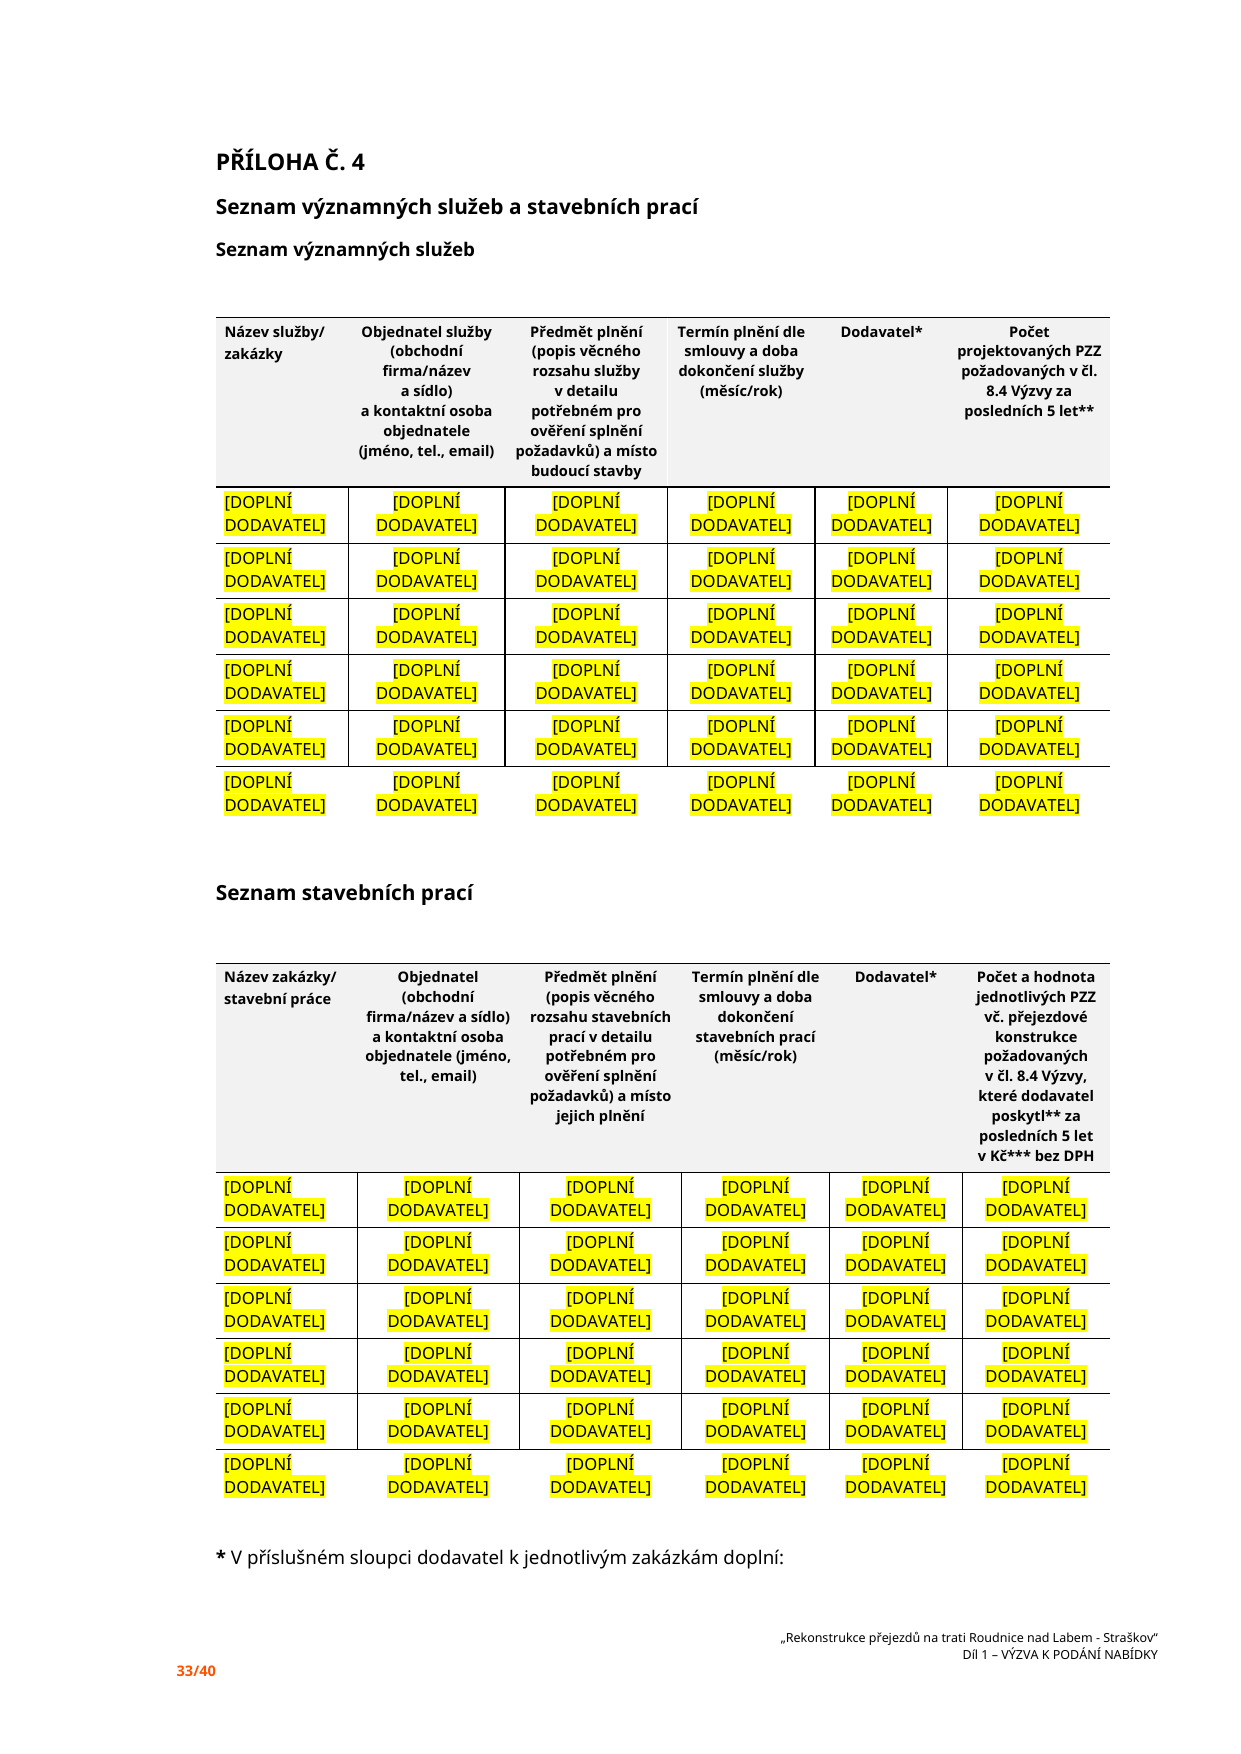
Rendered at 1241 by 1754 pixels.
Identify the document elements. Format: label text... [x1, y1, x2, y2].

text Seznam významných služeb [216, 236, 1122, 262]
table_header Počet projektovaných PZZ požadovaných v čl. 8.4 Výzvy za posledních 5 let** [948, 318, 1110, 486]
table_cell [DOPLNÍ DODAVATEL] [216, 1394, 357, 1449]
table_cell [DOPLNÍ DODAVATEL] [358, 1228, 519, 1282]
table_cell [DOPLNÍ DODAVATEL] [682, 1450, 829, 1504]
table_cell [DOPLNÍ DODAVATEL] [216, 1284, 357, 1338]
table_cell [DOPLNÍ DODAVATEL] [668, 544, 814, 598]
table_cell [DOPLNÍ DODAVATEL] [668, 767, 815, 822]
table_cell [DOPLNÍ DODAVATEL] [216, 767, 348, 822]
table_cell [DOPLNÍ DODAVATEL] [506, 544, 667, 598]
table_cell [DOPLNÍ DODAVATEL] [830, 1394, 962, 1449]
table_cell [DOPLNÍ DODAVATEL] [963, 1284, 1110, 1338]
table_cell [DOPLNÍ DODAVATEL] [816, 544, 947, 598]
table_cell [DOPLNÍ DODAVATEL] [816, 488, 947, 542]
table_cell [DOPLNÍ DODAVATEL] [682, 1394, 829, 1449]
table_cell [DOPLNÍ DODAVATEL] [815, 767, 948, 822]
table_cell [DOPLNÍ DODAVATEL] [349, 599, 504, 654]
table_cell [DOPLNÍ DODAVATEL] [816, 711, 947, 766]
table_cell [DOPLNÍ DODAVATEL] [216, 544, 348, 598]
table_header Počet a hodnota jednotlivých PZZ vč. přejezdové konstrukce požadovaných v čl. 8.4 Výzvy, které dodavatel poskytl** za posledních 5 let v Kč*** bez DPH [962, 964, 1110, 1172]
table_cell [DOPLNÍ DODAVATEL] [216, 599, 348, 654]
table_cell [DOPLNÍ DODAVATEL] [520, 1339, 681, 1393]
table_cell [DOPLNÍ DODAVATEL] [948, 488, 1110, 542]
table_cell [DOPLNÍ DODAVATEL] [816, 655, 947, 710]
table_cell [DOPLNÍ DODAVATEL] [216, 1339, 357, 1393]
table_cell [DOPLNÍ DODAVATEL] [349, 488, 504, 542]
table_cell [DOPLNÍ DODAVATEL] [520, 1284, 681, 1338]
table_cell [DOPLNÍ DODAVATEL] [349, 711, 504, 766]
text Seznam významných služeb a stavebních prací [216, 192, 1122, 221]
table_header Termín plnění dle smlouvy a doba dokončení služby (měsíc/rok) [668, 318, 815, 486]
table_cell [DOPLNÍ DODAVATEL] [216, 1173, 357, 1227]
table_cell [DOPLNÍ DODAVATEL] [520, 1394, 681, 1449]
table_cell [DOPLNÍ DODAVATEL] [506, 599, 667, 654]
table_cell [DOPLNÍ DODAVATEL] [830, 1339, 962, 1393]
table_cell [DOPLNÍ DODAVATEL] [358, 1173, 519, 1227]
table_cell [DOPLNÍ DODAVATEL] [349, 544, 504, 598]
table_cell [DOPLNÍ DODAVATEL] [682, 1339, 829, 1393]
table_header Objednatel (obchodní firma/název a sídlo) a kontaktní osoba objednatele (jméno, tel., email) [357, 964, 519, 1172]
table_header Objednatel služby (obchodní firma/název a sídlo) a kontaktní osoba objednatele (jméno, tel., email) [348, 318, 505, 486]
table_cell [DOPLNÍ DODAVATEL] [505, 767, 667, 822]
text * V příslušném sloupci dodavatel k jednotlivým zakázkám doplní: [216, 1544, 1122, 1570]
table_cell [DOPLNÍ DODAVATEL] [506, 711, 667, 766]
table_cell [DOPLNÍ DODAVATEL] [830, 1284, 962, 1338]
table_cell [DOPLNÍ DODAVATEL] [358, 1339, 519, 1393]
table_cell [DOPLNÍ DODAVATEL] [358, 1394, 519, 1449]
table_cell [DOPLNÍ DODAVATEL] [948, 544, 1110, 598]
table_cell [DOPLNÍ DODAVATEL] [816, 599, 947, 654]
table_header Předmět plnění (popis věcného rozsahu stavebních prací v detailu potřebném pro ověření splnění požadavků) a místo jejich plnění [519, 964, 682, 1172]
table_cell [DOPLNÍ DODAVATEL] [948, 711, 1110, 766]
table_cell [DOPLNÍ DODAVATEL] [357, 1450, 519, 1504]
table_cell [DOPLNÍ DODAVATEL] [948, 767, 1110, 822]
table_cell [DOPLNÍ DODAVATEL] [668, 599, 814, 654]
table_cell [DOPLNÍ DODAVATEL] [506, 488, 667, 542]
table_cell [DOPLNÍ DODAVATEL] [506, 655, 667, 710]
table_header Název služby/ zakázky [216, 318, 348, 486]
table_cell [DOPLNÍ DODAVATEL] [668, 655, 814, 710]
table_cell [DOPLNÍ DODAVATEL] [830, 1228, 962, 1282]
table_cell [DOPLNÍ DODAVATEL] [682, 1173, 829, 1227]
table_cell [DOPLNÍ DODAVATEL] [216, 655, 348, 710]
table_cell [DOPLNÍ DODAVATEL] [216, 1450, 357, 1504]
table_cell [DOPLNÍ DODAVATEL] [963, 1228, 1110, 1282]
table_cell [DOPLNÍ DODAVATEL] [682, 1228, 829, 1282]
table_cell [DOPLNÍ DODAVATEL] [829, 1450, 962, 1504]
table_cell [DOPLNÍ DODAVATEL] [682, 1284, 829, 1338]
table_header Předmět plnění (popis věcného rozsahu služby v detailu potřebném pro ověření splnění požadavků) a místo budoucí stavby [505, 318, 667, 486]
table_cell [DOPLNÍ DODAVATEL] [963, 1173, 1110, 1227]
table_cell [DOPLNÍ DODAVATEL] [520, 1173, 681, 1227]
table_cell [DOPLNÍ DODAVATEL] [216, 711, 348, 766]
table_cell [DOPLNÍ DODAVATEL] [830, 1173, 962, 1227]
table_cell [DOPLNÍ DODAVATEL] [216, 1228, 357, 1282]
table_header Dodavatel* [829, 964, 962, 1172]
table_cell [DOPLNÍ DODAVATEL] [358, 1284, 519, 1338]
table_cell [DOPLNÍ DODAVATEL] [519, 1450, 682, 1504]
table_cell [DOPLNÍ DODAVATEL] [948, 599, 1110, 654]
table_cell [DOPLNÍ DODAVATEL] [963, 1394, 1110, 1449]
table_cell [DOPLNÍ DODAVATEL] [962, 1450, 1110, 1504]
table_cell [DOPLNÍ DODAVATEL] [216, 488, 348, 542]
table_cell [DOPLNÍ DODAVATEL] [963, 1339, 1110, 1393]
table_cell [DOPLNÍ DODAVATEL] [948, 655, 1110, 710]
table_header Termín plnění dle smlouvy a doba dokončení stavebních prací (měsíc/rok) [682, 964, 829, 1172]
table_cell [DOPLNÍ DODAVATEL] [348, 767, 505, 822]
table_cell [DOPLNÍ DODAVATEL] [668, 488, 814, 542]
table_header Dodavatel* [815, 318, 948, 486]
text Seznam stavebních prací [216, 878, 1122, 907]
table_cell [DOPLNÍ DODAVATEL] [668, 711, 814, 766]
text Příloha č. 4 [216, 146, 1122, 177]
table_cell [DOPLNÍ DODAVATEL] [349, 655, 504, 710]
table_header Název zakázky/ stavební práce [216, 964, 357, 1172]
table_cell [DOPLNÍ DODAVATEL] [520, 1228, 681, 1282]
